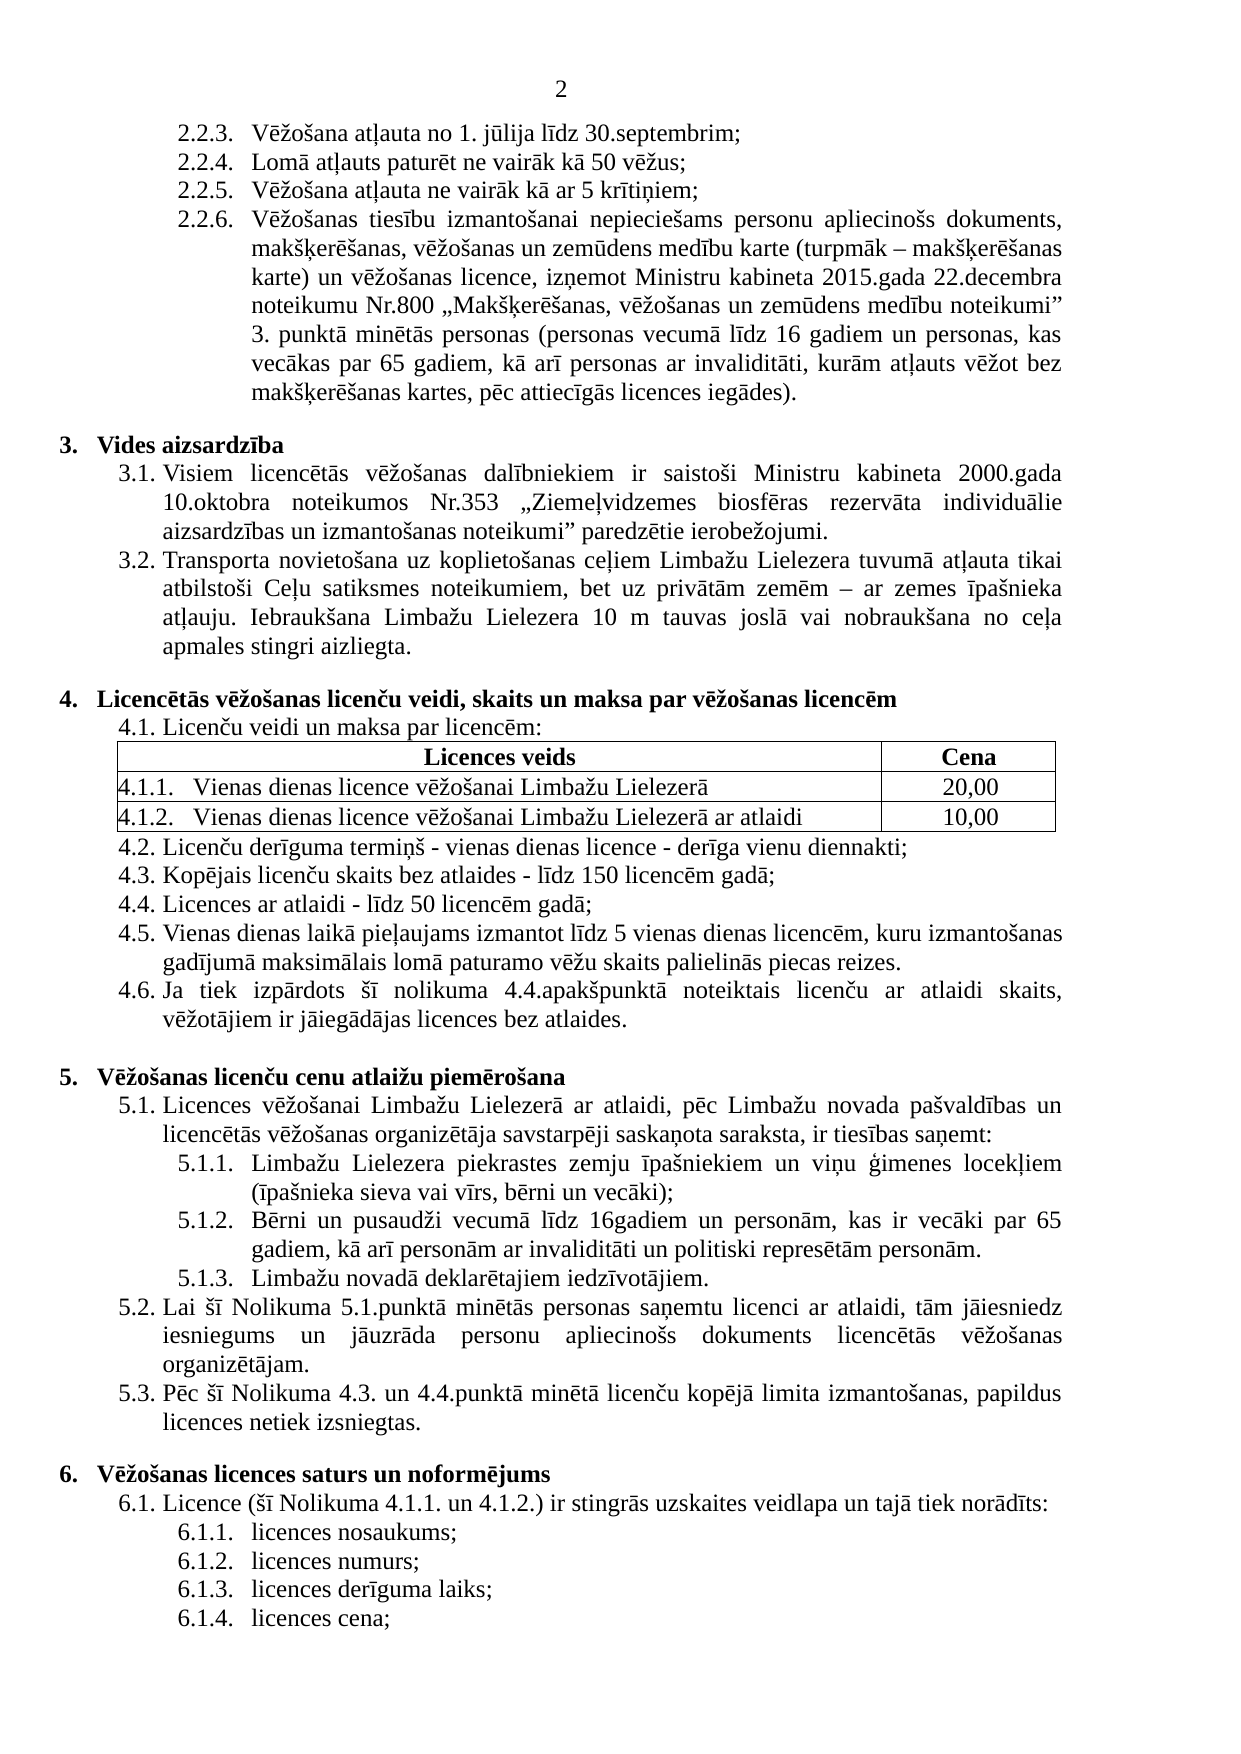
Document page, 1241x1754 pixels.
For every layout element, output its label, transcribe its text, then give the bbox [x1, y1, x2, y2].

list Bērni un pusaudži vecumā līdz 16gadiem un personām, kas ir vecāki par 65 gadiem, kā arī personām ar invaliditāti un politiski represētām personām. [177, 1205, 1063, 1263]
list Licencētās vēžošanas licenču veidi, skaits un maksa par vēžošanas licencēm [59, 684, 1063, 712]
list Licenču derīguma termiņš - vienas dienas licence - derīga vienu diennakti; [118, 832, 1063, 860]
list Vēžošanas licenču cenu atlaižu piemērošana [59, 1062, 1063, 1090]
list Vēžošana atļauta no 1. jūlija līdz 30.septembrim; [177, 118, 1063, 147]
list Lai šī Nolikuma 5.1.punktā minētās personas saņemtu licenci ar atlaidi, tām jāiesniedz iesniegums un jāuzrāda personu apliecinošs dokuments licencētās vēžošanas organizētājam. [118, 1292, 1063, 1378]
list Vēžošanas tiesību izmantošanai nepieciešams personu apliecinošs dokuments, makšķerēšanas, vēžošanas un zemūdens medību karte (turpmāk – makšķerēšanas karte) un vēžošanas licence, izņemot Ministru kabineta 2015.gada 22.decembra noteikumu Nr.800 „Makšķerēšanas, vēžošanas un zemūdens medību noteikumi” 3. punktā minētās personas (personas vecumā līdz 16 gadiem un personas, kas vecākas par 65 gadiem, kā arī personas ar invaliditāti, kurām atļauts vēžot bez makšķerēšanas kartes, pēc attiecīgās licences iegādes). [177, 204, 1063, 406]
list Ja tiek izpārdots šī nolikuma 4.4.apakšpunktā noteiktais licenču ar atlaidi skaits, vēžotājiem ir jāiegādājas licences bez atlaides. [118, 975, 1063, 1033]
list Licence (šī Nolikuma 4.1.1. un 4.1.2.) ir stingrās uzskaites veidlapa un tajā tiek norādīts: [118, 1488, 1063, 1517]
list Licences vēžošanai Limbažu Lielezerā ar atlaidi, pēc Limbažu novada pašvaldības un licencētās vēžošanas organizētāja savstarpēji saskaņota saraksta, ir tiesības saņemt: [118, 1090, 1063, 1148]
table_cell 10,00 [882, 802, 1055, 831]
list Transporta novietošana uz koplietošanas ceļiem Limbažu Lielezera tuvumā atļauta tikai atbilstoši Ceļu satiksmes noteikumiem, bet uz privātām zemēm – ar zemes īpašnieka atļauju. Iebraukšana Limbažu Lielezera 10 m tauvas joslā vai nobraukšana no ceļa apmales stingri aizliegta. [118, 545, 1063, 660]
table_cell Vienas dienas licence vēžošanai Limbažu Lielezerā ar atlaidi [118, 802, 881, 831]
list Licences ar atlaidi - līdz 50 licencēm gadā; [118, 889, 1063, 918]
list Licenču veidi un maksa par licencēm: [118, 712, 1063, 741]
table_header Licences veids [118, 742, 881, 771]
table_header Cena [882, 742, 1055, 771]
list Pēc šī Nolikuma 4.3. un 4.4.punktā minētā licenču kopējā limita izmantošanas, papildus licences netiek izsniegtas. [118, 1378, 1063, 1435]
list Kopējais licenču skaits bez atlaides - līdz 150 licencēm gadā; [118, 860, 1063, 889]
list Visiem licencētās vēžošanas dalībniekiem ir saistoši Ministru kabineta 2000.gada 10.oktobra noteikumos Nr.353 „Ziemeļvidzemes biosfēras rezervāta individuālie aizsardzības un izmantošanas noteikumi” paredzētie ierobežojumi. [118, 458, 1063, 545]
table_cell Vienas dienas licence vēžošanai Limbažu Lielezerā [118, 772, 881, 801]
list Vēžošana atļauta ne vairāk kā ar 5 krītiņiem; [177, 176, 1063, 204]
list licences numurs; [177, 1546, 1063, 1574]
list Lomā atļauts paturēt ne vairāk kā 50 vēžus; [177, 147, 1063, 176]
list Limbažu Lielezera piekrastes zemju īpašniekiem un viņu ģimenes locekļiem (īpašnieka sieva vai vīrs, bērni un vecāki); [177, 1148, 1063, 1205]
list Vides aizsardzība [59, 430, 1063, 458]
table_cell 20,00 [882, 772, 1055, 801]
list Vienas dienas laikā pieļaujams izmantot līdz 5 vienas dienas licencēm, kuru izmantošanas gadījumā maksimālais lomā paturamo vēžu skaits palielinās piecas reizes. [118, 918, 1063, 975]
list Limbažu novadā deklarētajiem iedzīvotājiem. [177, 1263, 1063, 1292]
list Vēžošanas licences saturs un noformējums [59, 1459, 1063, 1488]
list licences cena; [177, 1603, 1063, 1632]
list licences derīguma laiks; [177, 1574, 1063, 1603]
list licences nosaukums; [177, 1517, 1063, 1546]
